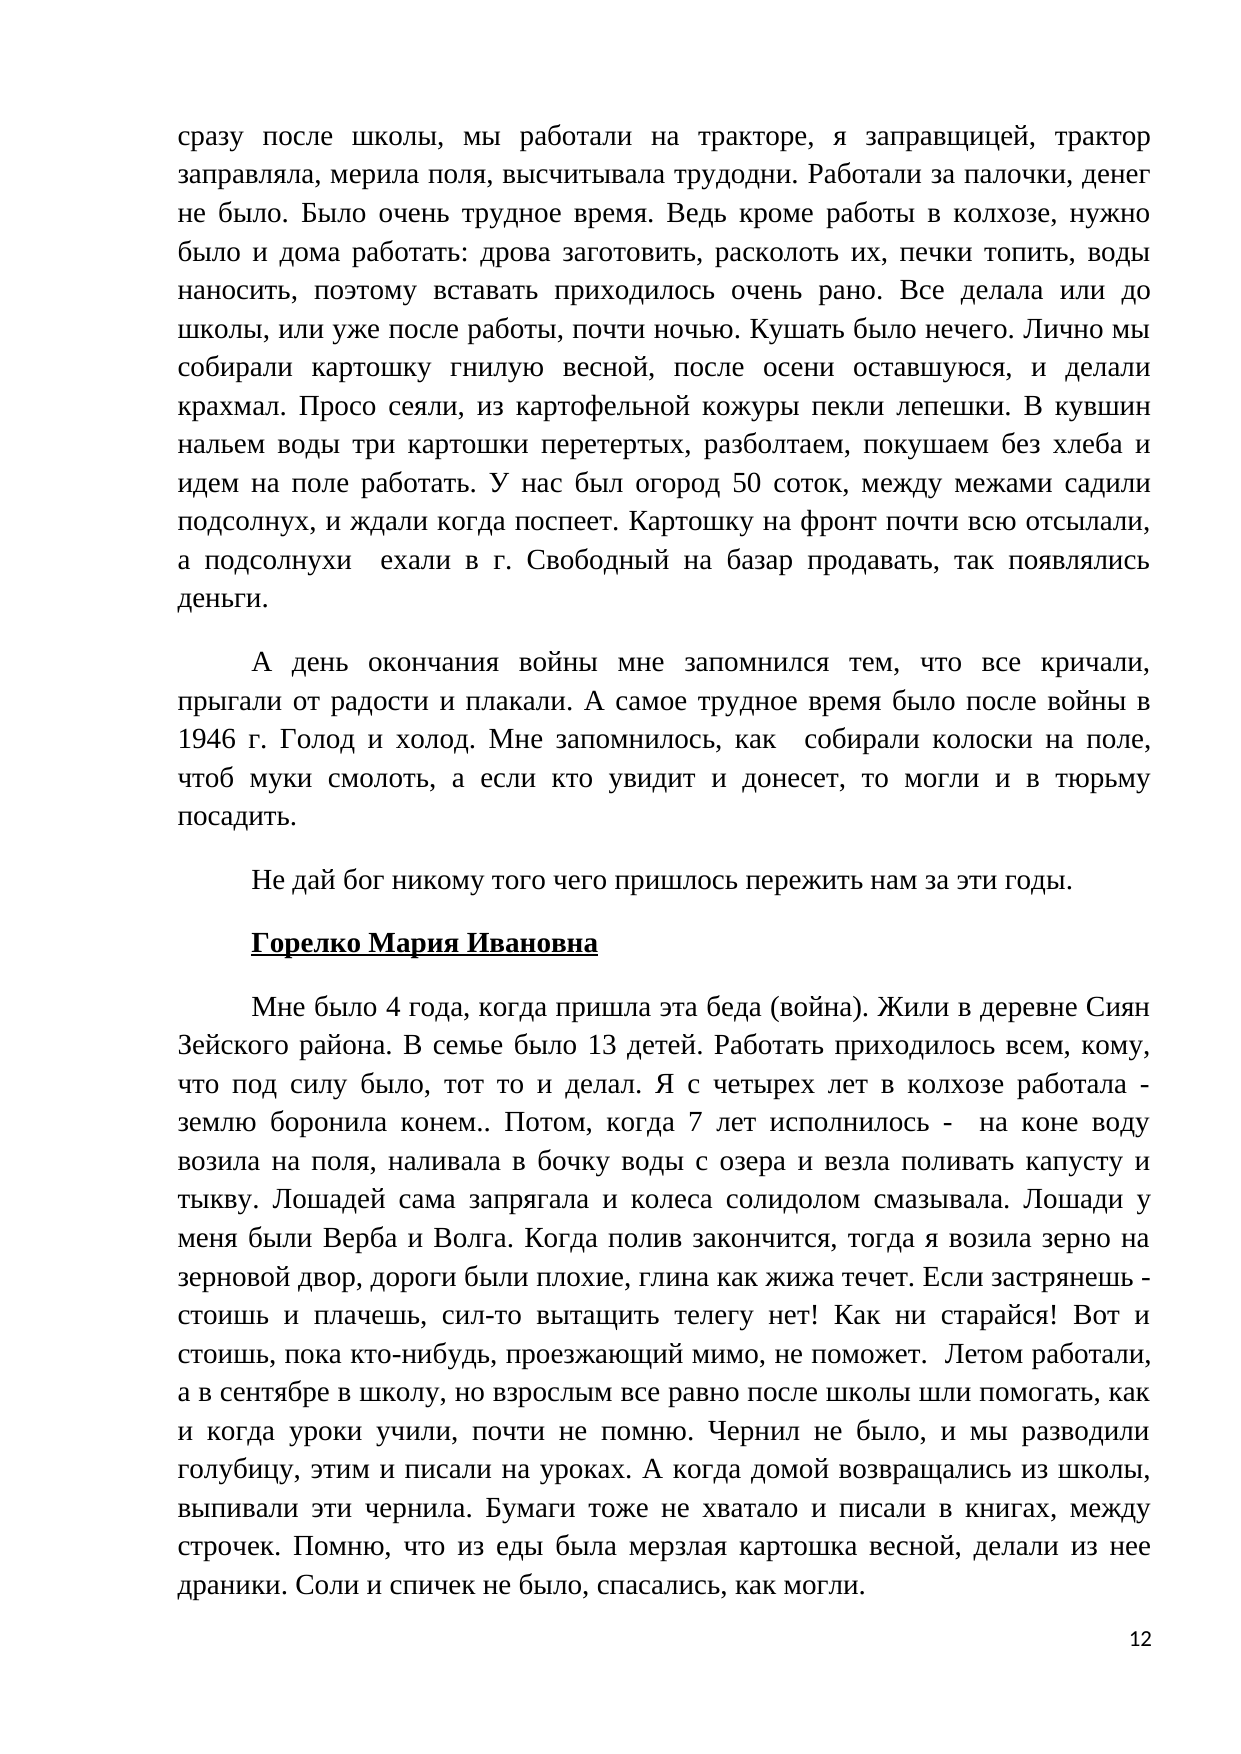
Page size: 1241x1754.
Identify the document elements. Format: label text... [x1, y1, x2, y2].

text Не дай бог никому того чего пришлось пережить нам за эти годы. [177, 862, 1152, 895]
text Горелко Мария Ивановна [177, 925, 1152, 959]
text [177, 118, 1152, 614]
text Мне было 4 года, когда пришла эта беда (война). Жили в деревне Сиян Зейского района. В семье было 13 детей. Работать приходилось всем, кому, что под силу было, тот то и делал. Я с четырех лет в колхозе работала - землю боронила конем.. Потом, когда 7 лет исполнилось - на коне воду возила на поля, наливала в бочку воды с озера и везла поливать капусту и тыкву. Лошадей сама запрягала и колеса солидолом смазывала. Лошади у меня были Верба и Волга. Когда полив закончится, тогда я возила зерно на зерновой двор, дороги были плохие, глина как жижа течет. Если застрянешь - стоишь и плачешь, сил-то вытащить телегу нет! Как ни старайся! Вот и стоишь, пока кто-нибудь, проезжающий мимо, не поможет. Летом работали, а в сентябре в школу, но взрослым все равно после школы шли помогать, как и когда уроки учили, почти не помню. Чернил не было, и мы разводили голубицу, этим и писали на уроках. А когда домой возвращались из школы, выпивали эти чернила. Бумаги тоже не хватало и писали в книгах, между строчек. Помню, что из еды была мерзлая картошка весной, делали из нее драники. Соли и спичек не было, спасались, как могли. [177, 989, 1152, 1601]
text А день окончания войны мне запомнился тем, что все кричали, прыгали от радости и плакали. А самое трудное время было после войны в 1946 г. Голод и холод. Мне запомнилось, как собирали колоски на поле, чтоб муки смолоть, а если кто увидит и донесет, то могли и в тюрьму посадить. [177, 644, 1152, 832]
